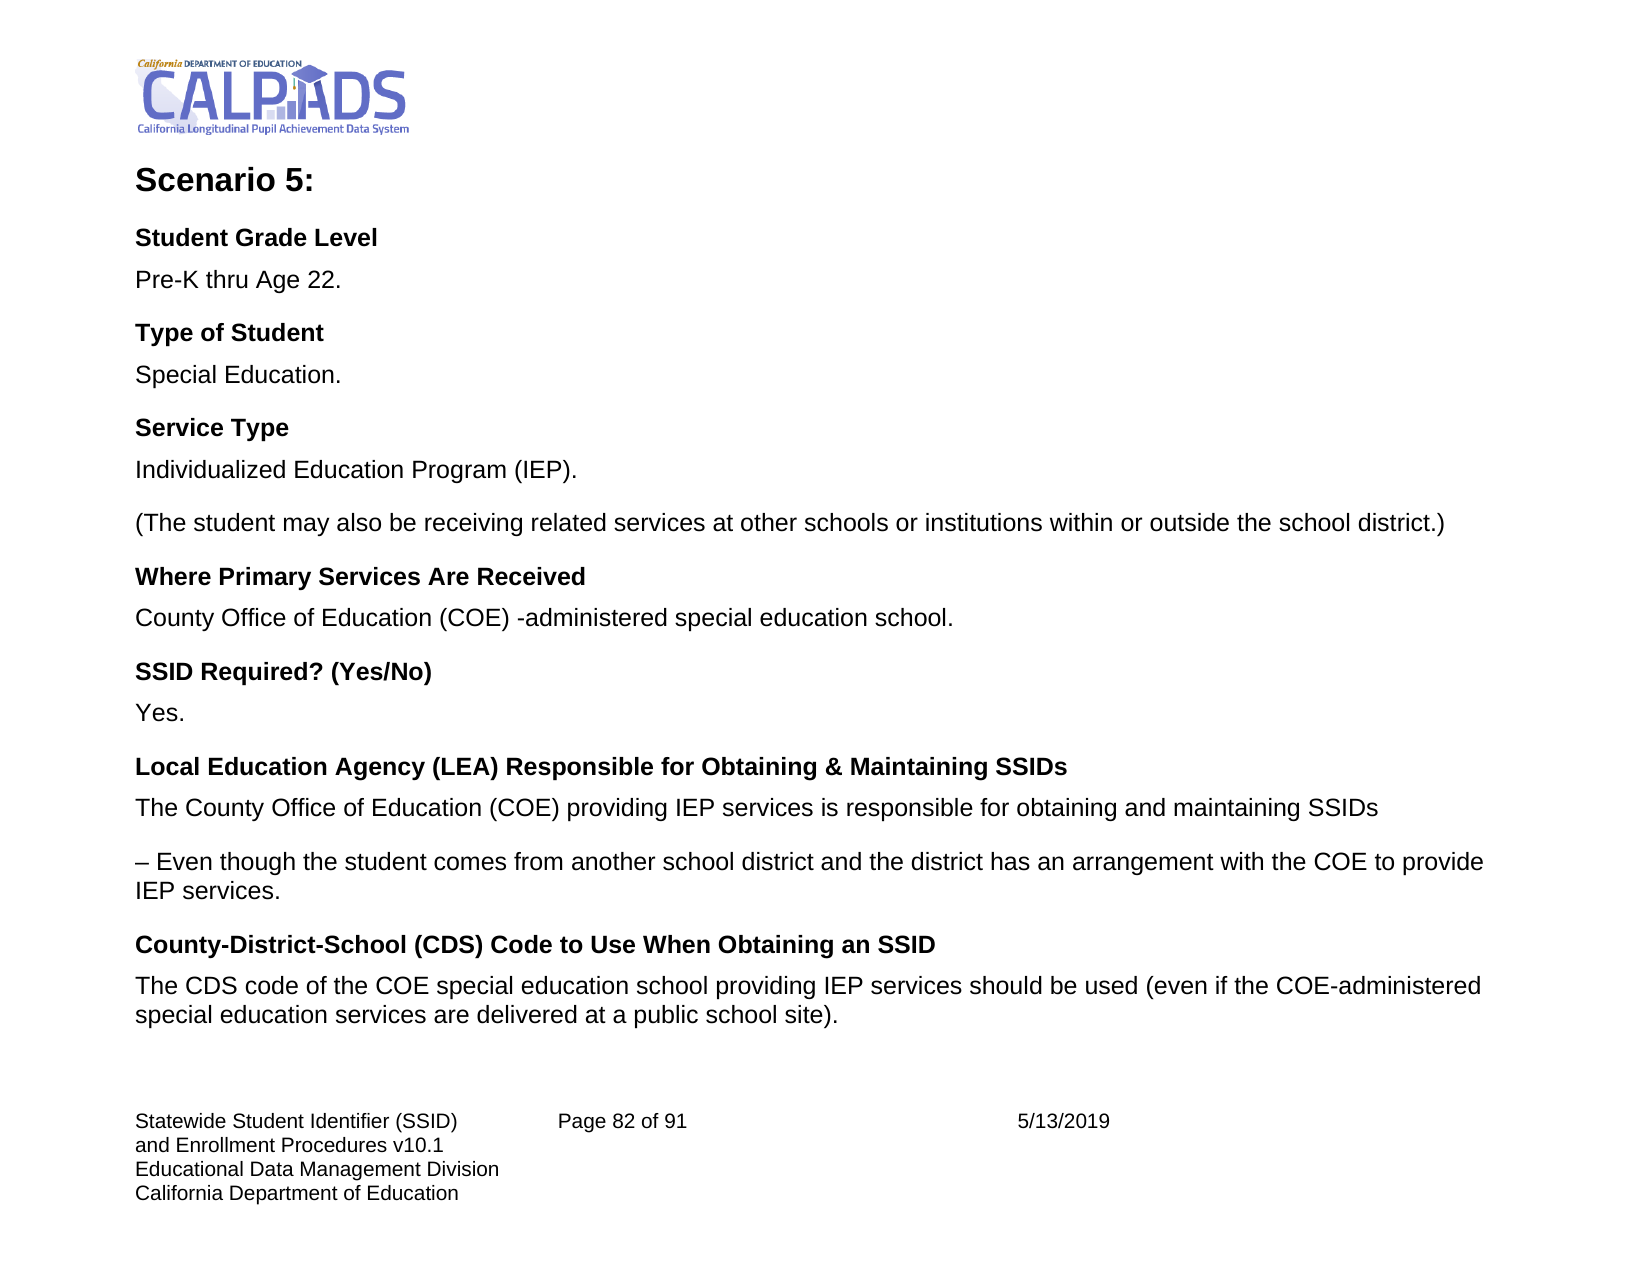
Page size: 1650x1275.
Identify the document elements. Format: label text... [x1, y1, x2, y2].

text The County Office of Education (COE) providing IEP services is responsible for obtaining and maintaining SSIDs [135, 793, 1515, 822]
text County Office of Education (COE) -administered special education school. [135, 603, 1515, 632]
text – Even though the student comes from another school district and the district has an arrangement with the COE to provide IEP services. [135, 847, 1515, 905]
text (The student may also be receiving related services at other schools or institutions within or outside the school district.) [135, 508, 1515, 537]
text County-District-School (CDS) Code to Use When Obtaining an SSID [135, 930, 1515, 958]
text Local Education Agency (LEA) Responsible for Obtaining & Maintaining SSIDs [135, 752, 1515, 781]
text Yes. [135, 698, 1515, 727]
text Where Primary Services Are Received [135, 562, 1515, 591]
text Type of Student [135, 318, 1515, 347]
text Student Grade Level [135, 223, 1515, 252]
text Individualized Education Program (IEP). [135, 455, 1515, 483]
text Pre-K thru Age 22. [135, 265, 1515, 293]
picture [135, 59, 419, 135]
text SSID Required? (Yes/No) [135, 657, 1515, 686]
text The CDS code of the COE special education school providing IEP services should be used (even if the COE-administered special education services are delivered at a public school site). [135, 971, 1515, 1028]
text Special Education. [135, 360, 1515, 388]
text Scenario 5: [135, 160, 1515, 198]
text Service Type [135, 413, 1515, 442]
